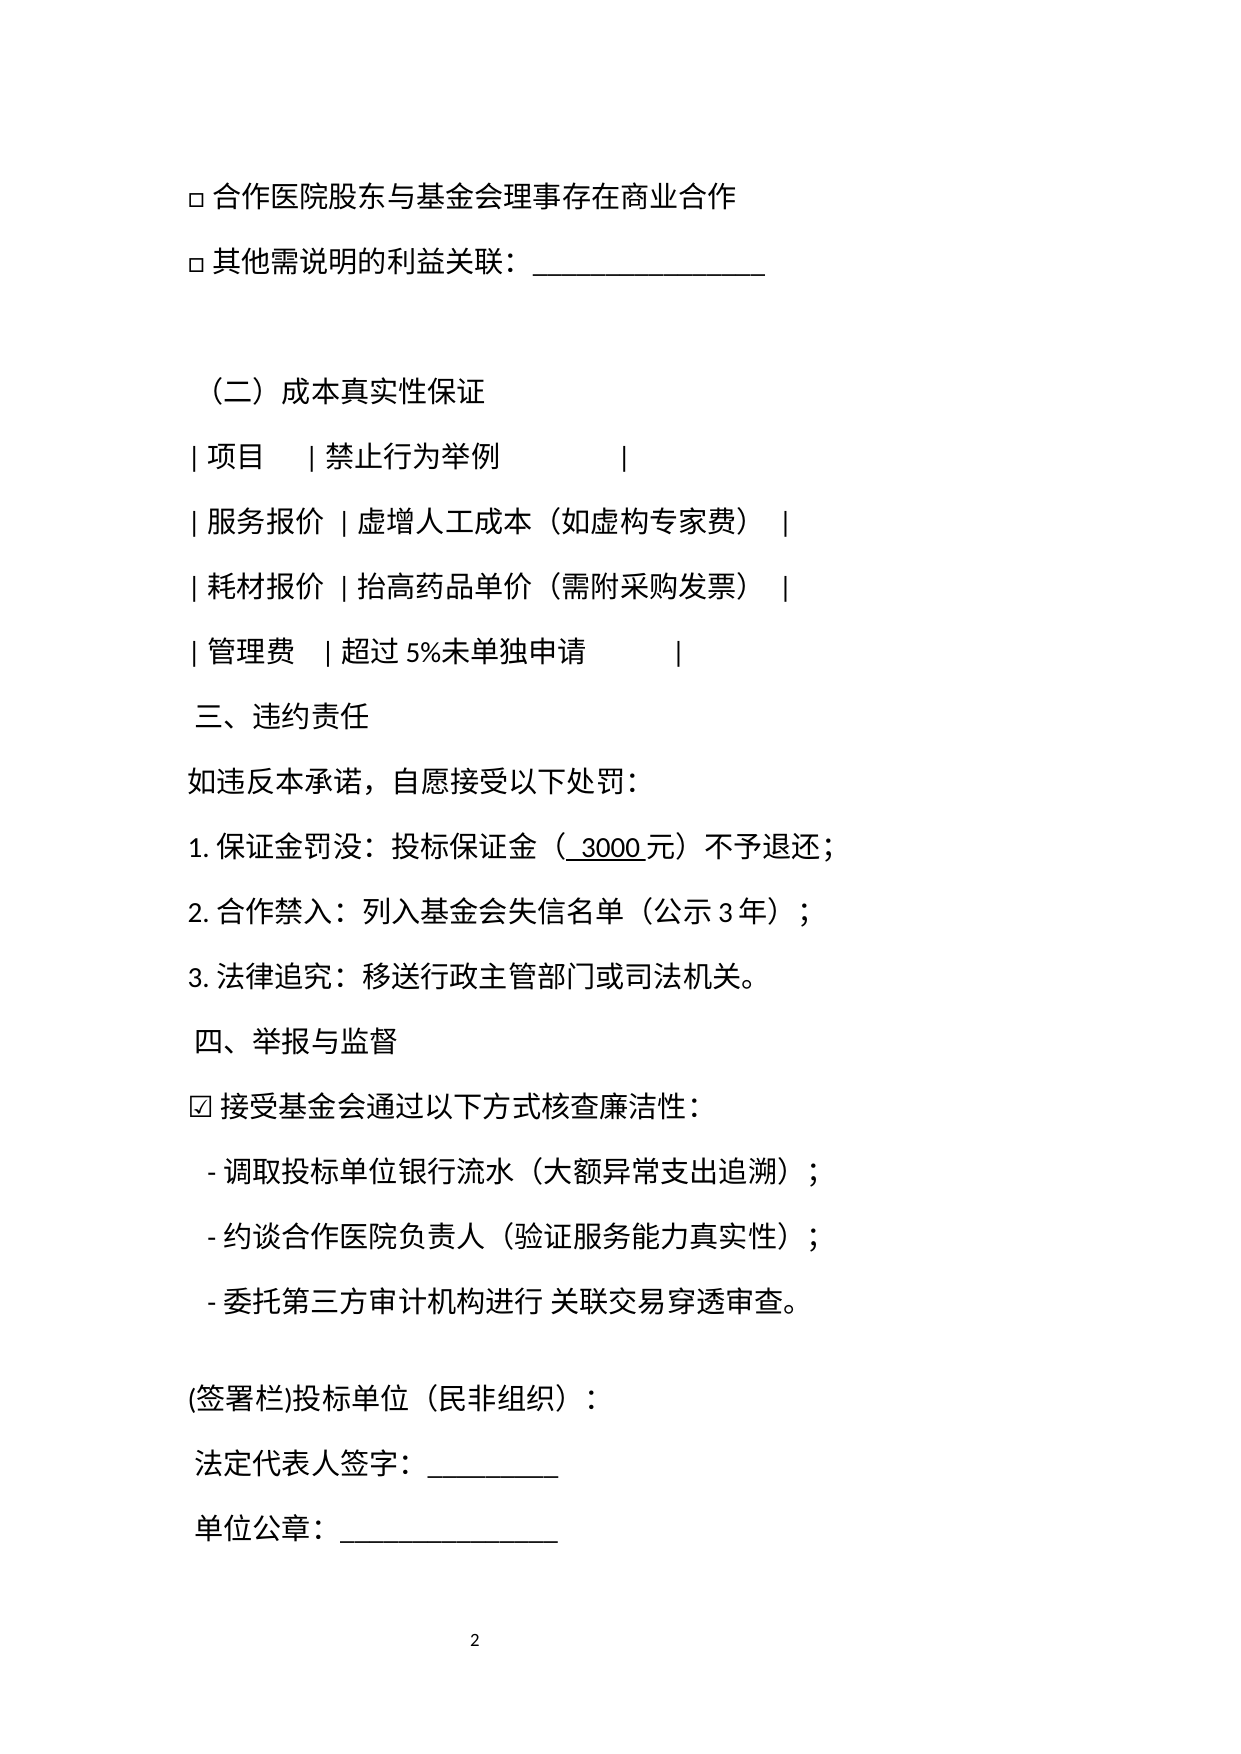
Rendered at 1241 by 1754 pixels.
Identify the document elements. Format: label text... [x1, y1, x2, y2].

text | 服务报价 | 虚增人工成本（如虚构专家费） | [187, 487, 1053, 552]
text （二）成本真实性保证 [187, 357, 1053, 422]
text 法定代表人签字：_________ [187, 1429, 1053, 1494]
text | 项目 | 禁止行为举例 | [187, 422, 1053, 487]
text 如违反本承诺，自愿接受以下处罚： [187, 747, 1053, 812]
text - 委托第三方审计机构进行 关联交易穿透审查。 [187, 1267, 1053, 1332]
text 四、举报与监督 [187, 1007, 1053, 1072]
text 3. 法律追究：移送行政主管部门或司法机关。 [187, 942, 1053, 1007]
text | 耗材报价 | 抬高药品单价（需附采购发票） | [187, 552, 1053, 617]
text 1. 保证金罚没：投标保证金（_3000元）不予退还； [187, 812, 1053, 877]
text 三、违约责任 [187, 682, 1053, 747]
text 单位公章：_______________ [187, 1494, 1053, 1559]
text □ 合作医院股东与基金会理事存在商业合作 [187, 162, 1053, 227]
text | 管理费 | 超过5%未单独申请 | [187, 617, 1053, 682]
text 2. 合作禁入：列入基金会失信名单（公示3年）； [187, 877, 1053, 942]
text - 调取投标单位银行流水（大额异常支出追溯）； [187, 1137, 1053, 1202]
text (签署栏)投标单位（民非组织）： [187, 1364, 1053, 1429]
text - 约谈合作医院负责人（验证服务能力真实性）； [187, 1202, 1053, 1267]
text ☑ 接受基金会通过以下方式核查廉洁性： [187, 1072, 1053, 1137]
text □ 其他需说明的利益关联：________________ [187, 227, 1053, 292]
